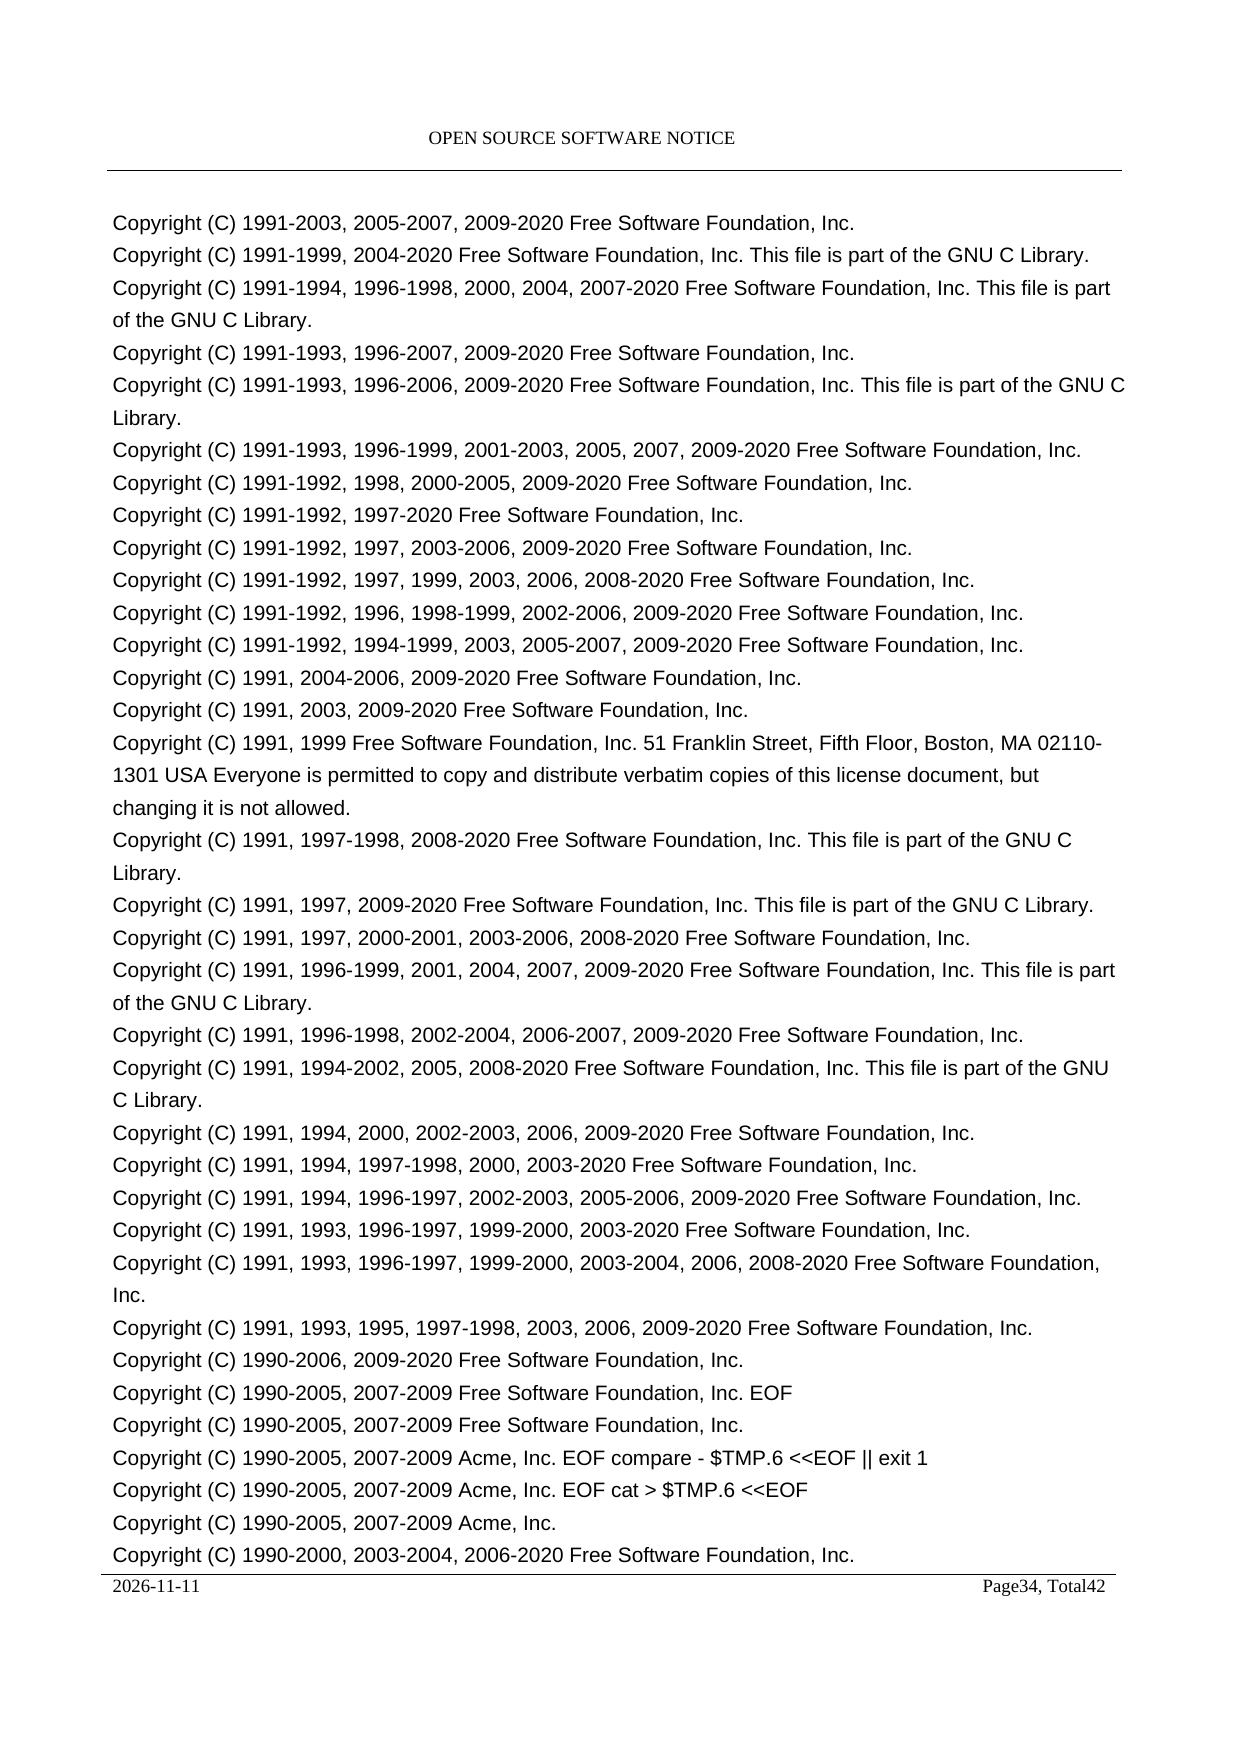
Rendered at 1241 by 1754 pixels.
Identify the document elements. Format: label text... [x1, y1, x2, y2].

text Copyright (C) 1991-1992, 1997, 2003-2006, 2009-2020 Free Software Foundation, Inc. [112, 531, 1128, 564]
text Copyright (C) 1990-2005, 2007-2009 Acme, Inc. EOF cat > $TMP.6 <<EOF [112, 1474, 1128, 1506]
text Copyright (C) 1990-2006, 2009-2020 Free Software Foundation, Inc. [112, 1344, 1128, 1376]
text Copyright (C) 1991, 2004-2006, 2009-2020 Free Software Foundation, Inc. [112, 661, 1128, 694]
text Copyright (C) 1991, 1994, 1997-1998, 2000, 2003-2020 Free Software Foundation, Inc. [112, 1149, 1128, 1181]
text Copyright (C) 1991-1993, 1996-2006, 2009-2020 Free Software Foundation, Inc. This file is part of the GNU C Library. [112, 369, 1128, 434]
text Copyright (C) 1991, 1994-2002, 2005, 2008-2020 Free Software Foundation, Inc. This file is part of the GNU C Library. [112, 1051, 1128, 1116]
text Copyright (C) 1991, 1993, 1995, 1997-1998, 2003, 2006, 2009-2020 Free Software Foundation, Inc. [112, 1311, 1128, 1344]
text Copyright (C) 1991-1992, 1997-2020 Free Software Foundation, Inc. [112, 499, 1128, 531]
text Copyright (C) 1990-2005, 2007-2009 Free Software Foundation, Inc. EOF [112, 1376, 1128, 1409]
text Copyright (C) 1991, 2003, 2009-2020 Free Software Foundation, Inc. [112, 694, 1128, 726]
text Copyright (C) 1990-2005, 2007-2009 Acme, Inc. EOF compare - $TMP.6 <<EOF || exit 1 [112, 1441, 1128, 1474]
text Copyright (C) 1991, 1993, 1996-1997, 1999-2000, 2003-2020 Free Software Foundation, Inc. [112, 1214, 1128, 1246]
text Copyright (C) 1991-1992, 1997, 1999, 2003, 2006, 2008-2020 Free Software Foundation, Inc. [112, 564, 1128, 596]
text Copyright (C) 1991-1993, 1996-2007, 2009-2020 Free Software Foundation, Inc. [112, 336, 1128, 369]
text Copyright (C) 1991-1999, 2004-2020 Free Software Foundation, Inc. This file is part of the GNU C Library. [112, 239, 1128, 271]
text Copyright (C) 1991-1992, 1998, 2000-2005, 2009-2020 Free Software Foundation, Inc. [112, 466, 1128, 499]
text Copyright (C) 1991, 1997, 2009-2020 Free Software Foundation, Inc. This file is part of the GNU C Library. [112, 889, 1128, 921]
text Copyright (C) 1991, 1997-1998, 2008-2020 Free Software Foundation, Inc. This file is part of the GNU C Library. [112, 824, 1128, 889]
text Copyright (C) 1991-2003, 2005-2007, 2009-2020 Free Software Foundation, Inc. [112, 206, 1128, 239]
text Copyright (C) 1991-1992, 1994-1999, 2003, 2005-2007, 2009-2020 Free Software Foundation, Inc. [112, 629, 1128, 661]
text Copyright (C) 1991, 1996-1998, 2002-2004, 2006-2007, 2009-2020 Free Software Foundation, Inc. [112, 1019, 1128, 1051]
text Copyright (C) 1991, 1993, 1996-1997, 1999-2000, 2003-2004, 2006, 2008-2020 Free Software Foundation, Inc. [112, 1246, 1128, 1311]
text Copyright (C) 1991, 1994, 2000, 2002-2003, 2006, 2009-2020 Free Software Foundation, Inc. [112, 1116, 1128, 1149]
text Copyright (C) 1991-1994, 1996-1998, 2000, 2004, 2007-2020 Free Software Foundation, Inc. This file is part of the GNU C Library. [112, 271, 1128, 336]
text Copyright (C) 1991-1992, 1996, 1998-1999, 2002-2006, 2009-2020 Free Software Foundation, Inc. [112, 596, 1128, 629]
text Copyright (C) 1991, 1999 Free Software Foundation, Inc. 51 Franklin Street, Fifth Floor, Boston, MA 02110-1301 USA Everyone is permitted to copy and distribute verbatim copies of this license document, but changing it is not allowed. [112, 726, 1128, 824]
text Copyright (C) 1990-2000, 2003-2004, 2006-2020 Free Software Foundation, Inc. [112, 1539, 1128, 1571]
text Copyright (C) 1990-2005, 2007-2009 Acme, Inc. [112, 1506, 1128, 1539]
text Copyright (C) 1991, 1996-1999, 2001, 2004, 2007, 2009-2020 Free Software Foundation, Inc. This file is part of the GNU C Library. [112, 954, 1128, 1019]
text Copyright (C) 1990-2005, 2007-2009 Free Software Foundation, Inc. [112, 1409, 1128, 1441]
text Copyright (C) 1991, 1997, 2000-2001, 2003-2006, 2008-2020 Free Software Foundation, Inc. [112, 921, 1128, 954]
text Copyright (C) 1991-1993, 1996-1999, 2001-2003, 2005, 2007, 2009-2020 Free Software Foundation, Inc. [112, 434, 1128, 466]
text Copyright (C) 1991, 1994, 1996-1997, 2002-2003, 2005-2006, 2009-2020 Free Software Foundation, Inc. [112, 1181, 1128, 1214]
